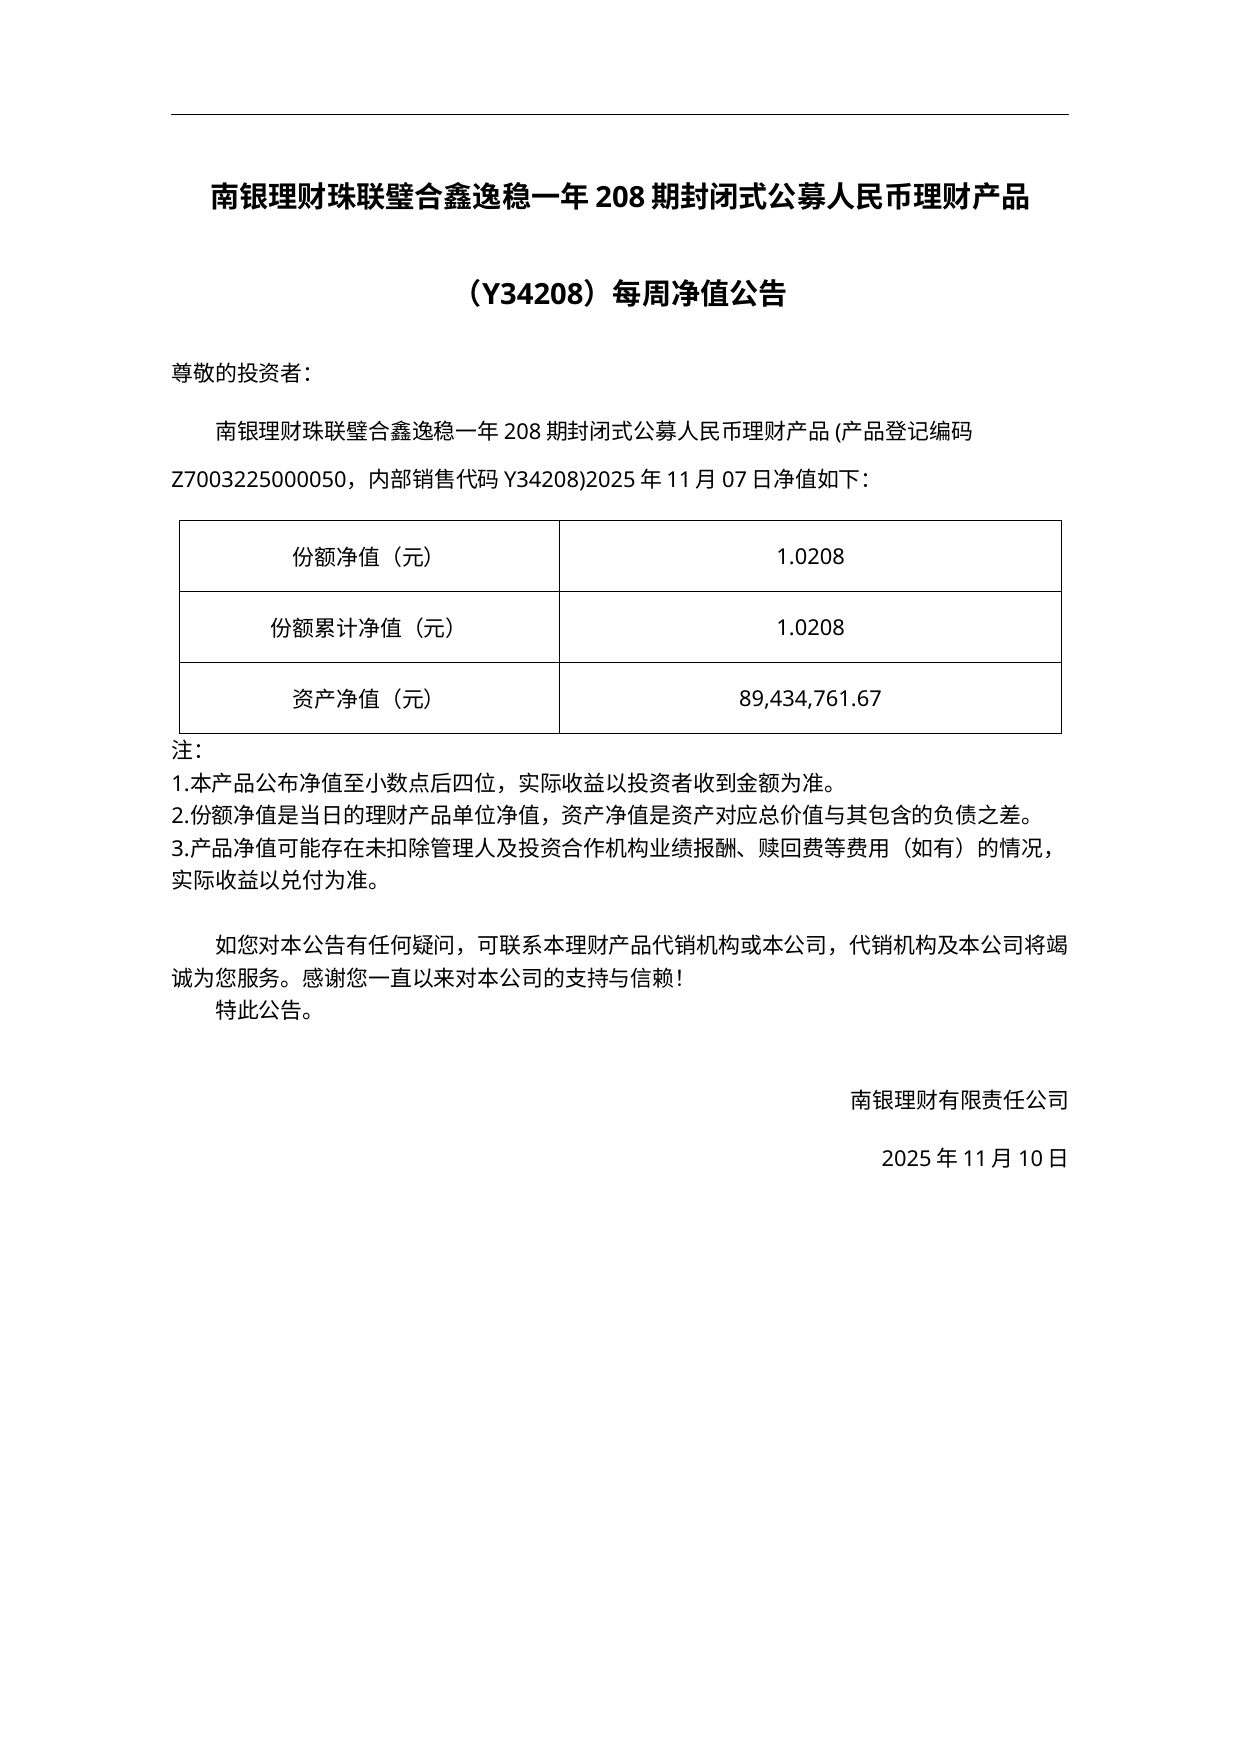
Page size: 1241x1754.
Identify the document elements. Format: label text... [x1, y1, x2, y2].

text 南银理财有限责任公司 [171, 1082, 1069, 1115]
table_cell 份额累计净值（元） [180, 592, 559, 662]
text 特此公告。 [171, 993, 1069, 1025]
text 2025年11月10日 [171, 1140, 1069, 1173]
table_header 份额净值（元） [180, 521, 559, 591]
text 南银理财珠联璧合鑫逸稳一年208期封闭式公募人民币理财产品 (产品登记编码Z7003225000050，内部销售代码Y34208)2025年11月07日净值如下： [171, 413, 1069, 494]
text 尊敬的投资者： [171, 355, 1069, 388]
text 注： [171, 733, 1069, 765]
text 1.本产品公布净值至小数点后四位，实际收益以投资者收到金额为准。 [171, 765, 1069, 798]
table_cell 1.0208 [560, 592, 1061, 662]
table_header 1.0208 [560, 521, 1061, 591]
text 南银理财珠联璧合鑫逸稳一年208期封闭式公募人民币理财产品（Y34208）每周净值公告 [171, 162, 1069, 324]
text 3.产品净值可能存在未扣除管理人及投资合作机构业绩报酬、赎回费等费用（如有）的情况，实际收益以兑付为准。 [171, 830, 1069, 895]
text 如您对本公告有任何疑问，可联系本理财产品代销机构或本公司，代销机构及本公司将竭诚为您服务。感谢您一直以来对本公司的支持与信赖！ [171, 928, 1069, 993]
text 2.份额净值是当日的理财产品单位净值，资产净值是资产对应总价值与其包含的负债之差。 [171, 798, 1069, 830]
table_cell 资产净值（元） [180, 663, 559, 733]
table_cell 89,434,761.67 [560, 663, 1061, 733]
